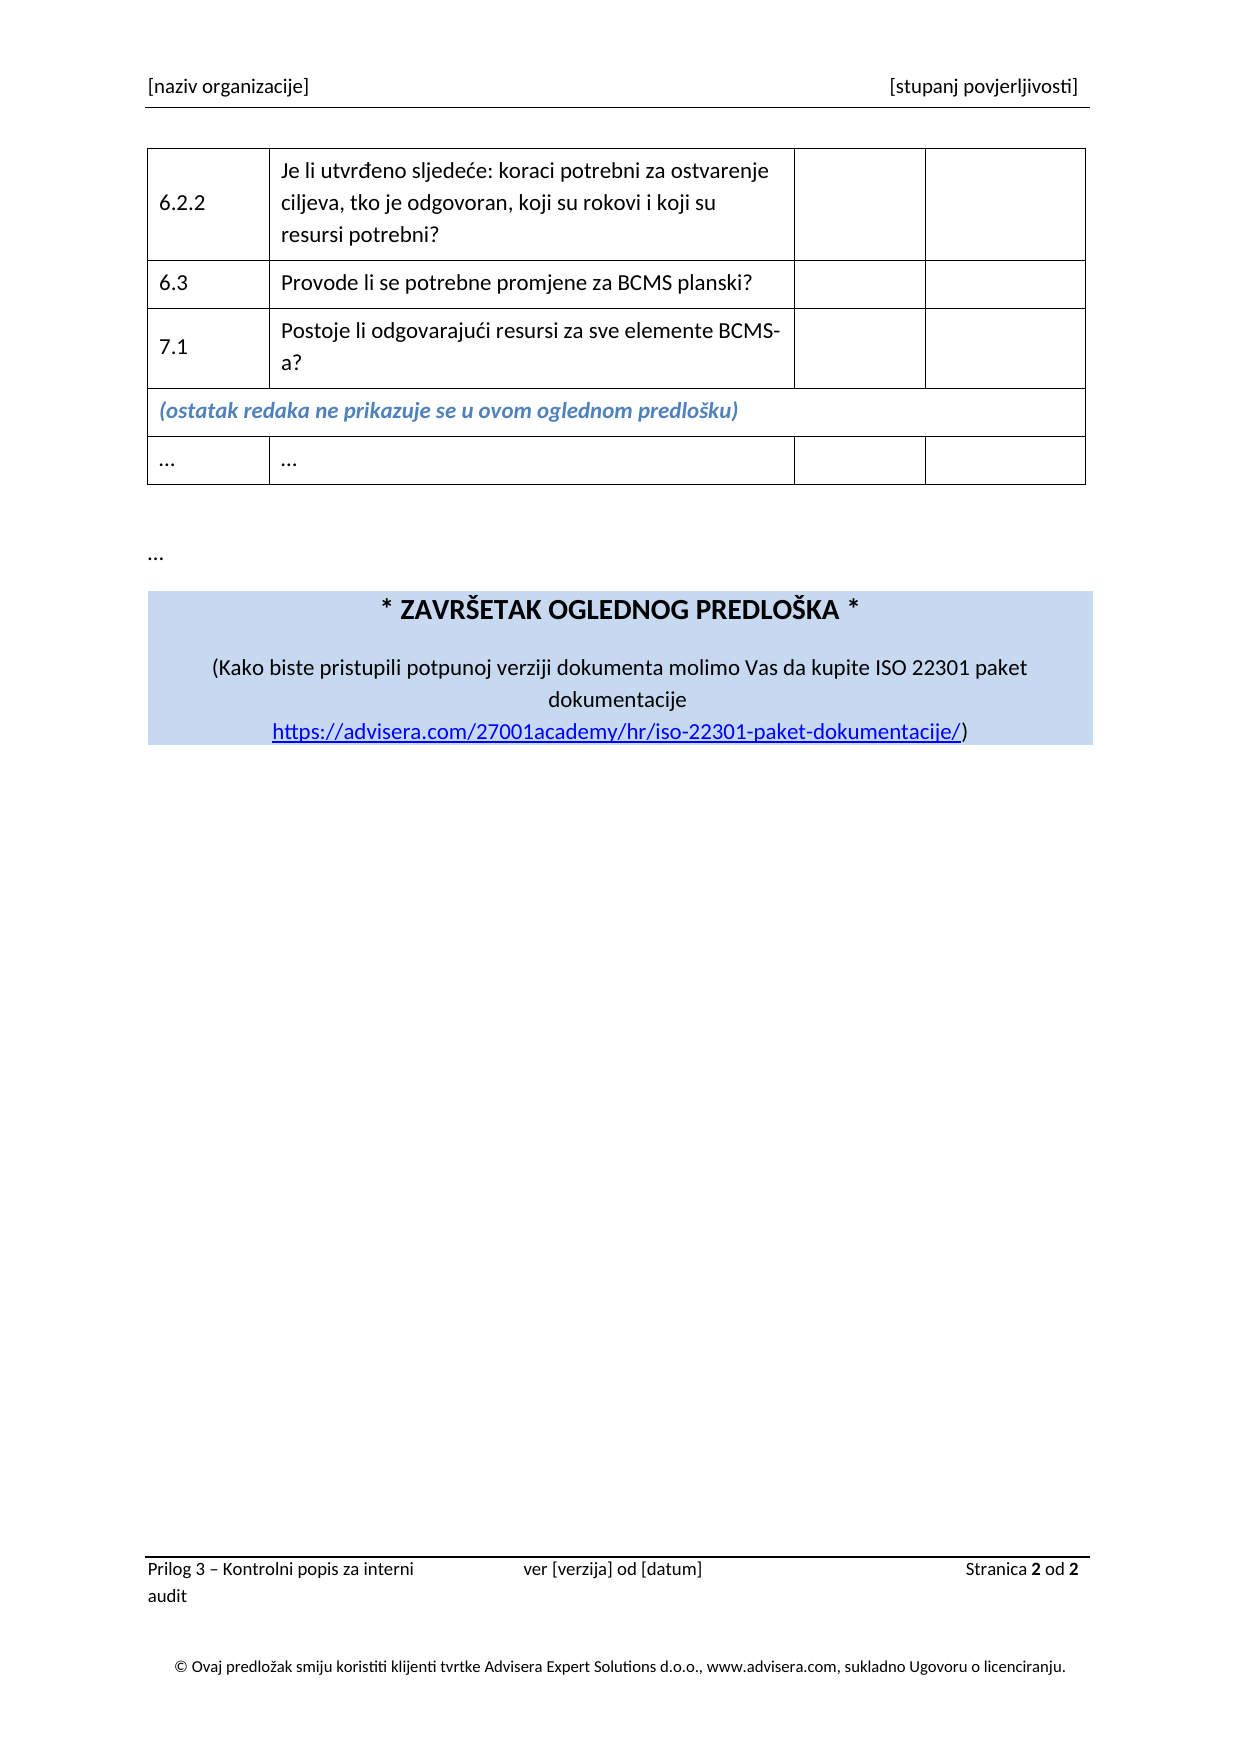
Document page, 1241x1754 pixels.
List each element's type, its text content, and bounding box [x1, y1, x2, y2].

table_cell Postoje li odgovarajući resursi za sve elemente BCMS-a? [270, 309, 794, 388]
table_cell (ostatak redaka ne prikazuje se u ovom oglednom predlošku) [148, 389, 1085, 436]
table_cell … [270, 437, 794, 484]
table_cell [795, 149, 925, 260]
table_cell [926, 149, 1085, 260]
table_cell [795, 309, 925, 388]
text … [148, 538, 1093, 566]
table_cell 6.2.2 [148, 149, 269, 260]
table_cell [926, 309, 1085, 388]
table_cell [926, 261, 1085, 308]
table_cell Provode li se potrebne promjene za BCMS planski? [270, 261, 794, 308]
table_cell Je li utvrđeno sljedeće: koraci potrebni za ostvarenje ciljeva, tko je odgovoran, koji su rokovi i koji su resursi potrebni? [270, 149, 794, 260]
table_cell [926, 437, 1085, 484]
table_cell … [148, 437, 269, 484]
text * ZAVRŠETAK OGLEDNOG PREDLOŠKA * [148, 591, 1093, 626]
table_cell 6.3 [148, 261, 269, 308]
table_cell 7.1 [148, 309, 269, 388]
table_cell [795, 261, 925, 308]
table_cell [795, 437, 925, 484]
text (Kako biste pristupili potpunoj verziji dokumenta molimo Vas da kupite ISO 22301 paket dokumentacije https://advisera.com/27001academy/hr/iso-22301-paket-dokumentacije/) [148, 653, 1093, 745]
